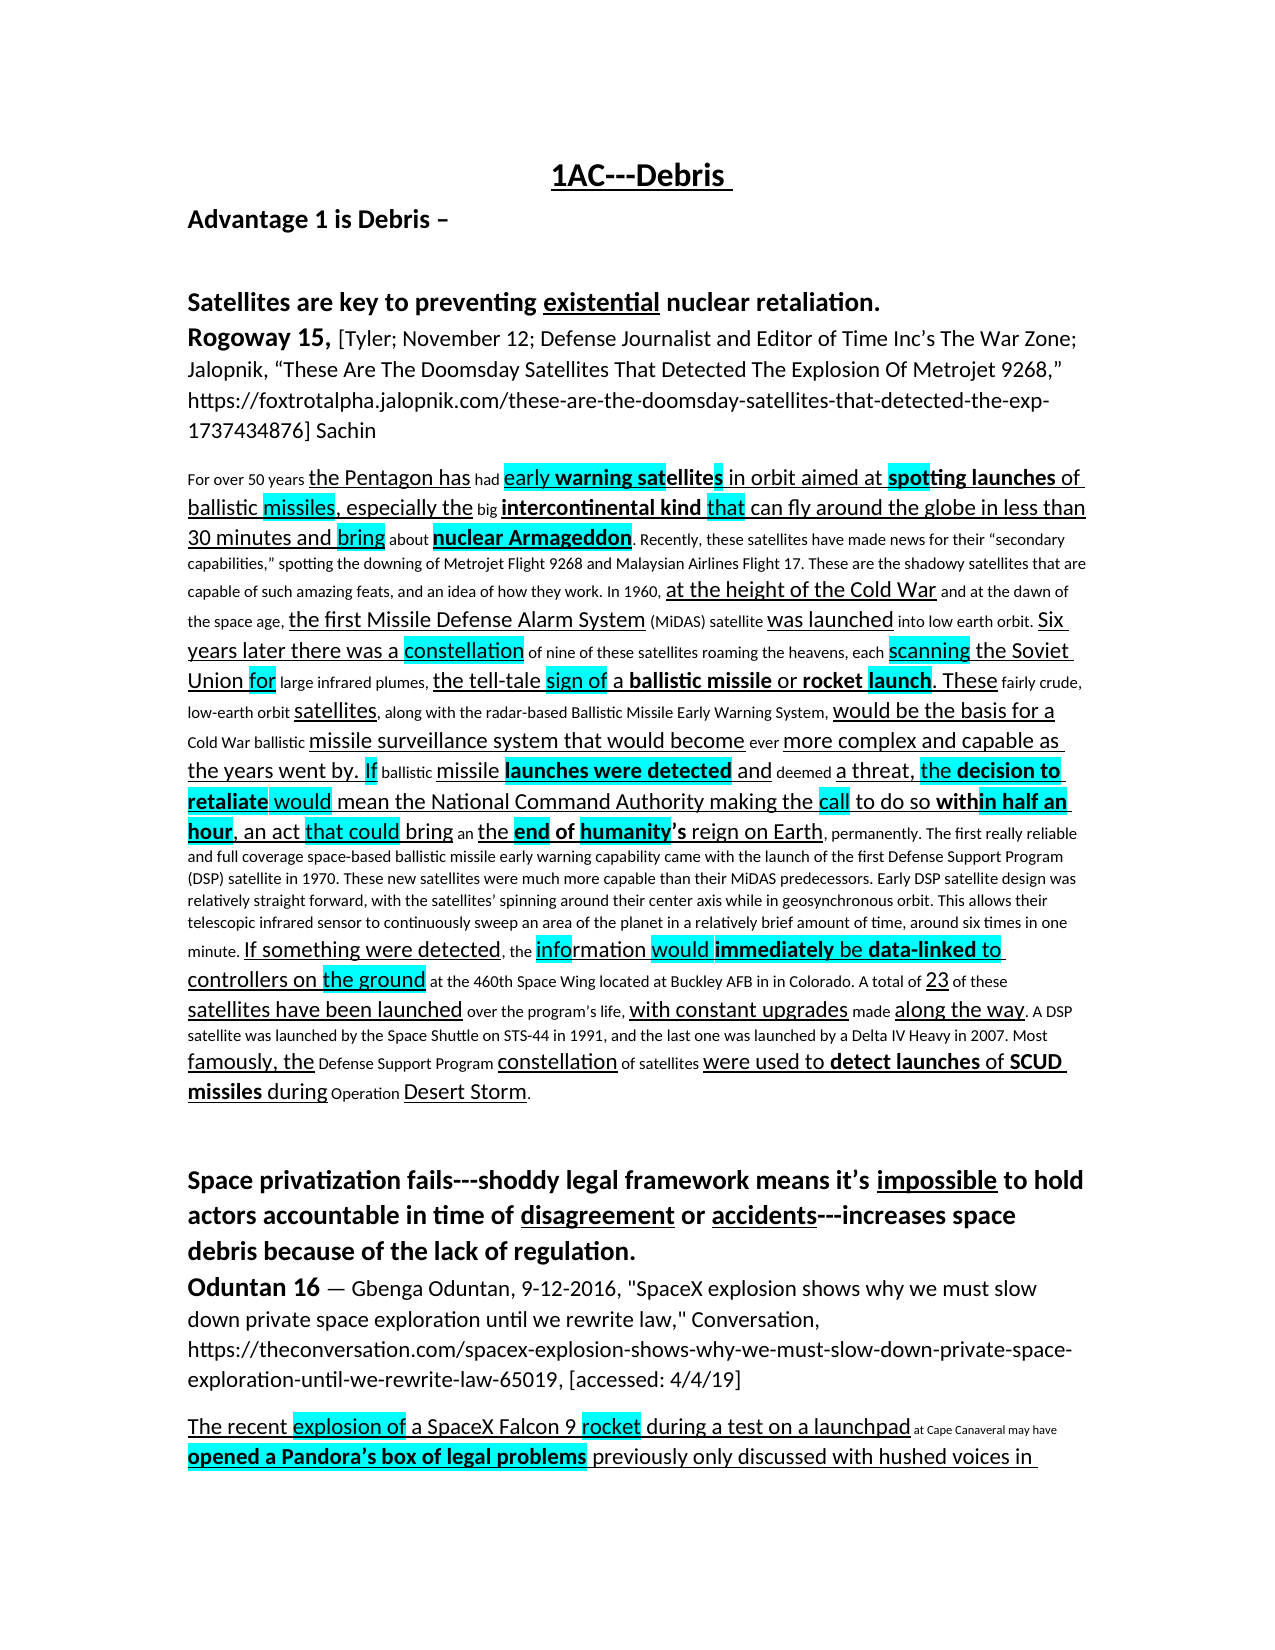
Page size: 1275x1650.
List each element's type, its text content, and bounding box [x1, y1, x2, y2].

subtitle Space privatization fails---shoddy legal framework means it’s impossible to hold actors accountable in time of disagreement or accidents---increases space debris because of the lack of regulation. [187, 1163, 1087, 1267]
subtitle Advantage 1 is Debris – [187, 202, 1087, 235]
text For over 50 years the Pentagon has had early warning satellites in orbit aimed at spotting launches of ballistic missiles, especially the big intercontinental kind that can fly around the globe in less than 30 minutes and bring about nuclear Armageddon. Recently, these satellites have made news for their “secondary capabilities,” spotting the downing of Metrojet Flight 9268 and Malaysian Airlines Flight 17. These are the shadowy satellites that are capable of such amazing feats, and an idea of how they work. In 1960, at the height of the Cold War and at the dawn of the space age, the first Missile Defense Alarm System (MiDAS) satellite was launched into low earth orbit. Six years later there was a constellation of nine of these satellites roaming the heavens, each scanning the Soviet Union for large infrared plumes, the tell-tale sign of a ballistic missile or rocket launch. These fairly crude, low-earth orbit satellites, along with the radar-based Ballistic Missile Early Warning System, would be the basis for a Cold War ballistic missile surveillance system that would become ever more complex and capable as the years went by. If ballistic missile launches were detected and deemed a threat, the decision to retaliate would mean the National Command Authority making the call to do so within half an hour, an act that could bring an the end of humanity’s reign on Earth, permanently. The first really reliable and full coverage space-based ballistic missile early warning capability came with the launch of the first Defense Support Program (DSP) satellite in 1970. These new satellites were much more capable than their MiDAS predecessors. Early DSP satellite design was relatively straight forward, with the satellites’ spinning around their center axis while in geosynchronous orbit. This allows their telescopic infrared sensor to continuously sweep an area of the planet in a relatively brief amount of time, around six times in one minute. If something were detected, the information would immediately be data-linked to controllers on the ground at the 460th Space Wing located at Buckley AFB in in Colorado. A total of 23 of these satellites have been launched over the program’s life, with constant upgrades made along the way. A DSP satellite was launched by the Space Shuttle on STS-44 in 1991, and the last one was launched by a Delta IV Heavy in 2007. Most famously, the Defense Support Program constellation of satellites were used to detect launches of SCUD missiles during Operation Desert Storm. [187, 463, 1087, 1106]
subtitle 1AC---Debris [187, 154, 1087, 195]
text Oduntan 16 — Gbenga Oduntan, 9-12-2016, "SpaceX explosion shows why we must slow down private space exploration until we rewrite law," Conversation, https://theconversation.com/spacex-explosion-shows-why-we-must-slow-down-private-space-exploration-until-we-rewrite-law-65019, [accessed: 4/4/19] [187, 1270, 1087, 1393]
text Rogoway 15, [Tyler; November 12; Defense Journalist and Editor of Time Inc’s The War Zone; Jalopnik, “These Are The Doomsday Satellites That Detected The Explosion Of Metrojet 9268,” https://foxtrotalpha.jalopnik.com/these-are-the-doomsday-satellites-that-detected-the-exp-1737434876] Sachin [187, 320, 1087, 444]
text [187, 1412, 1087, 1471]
subtitle Satellites are key to preventing existential nuclear retaliation. [187, 285, 1087, 318]
